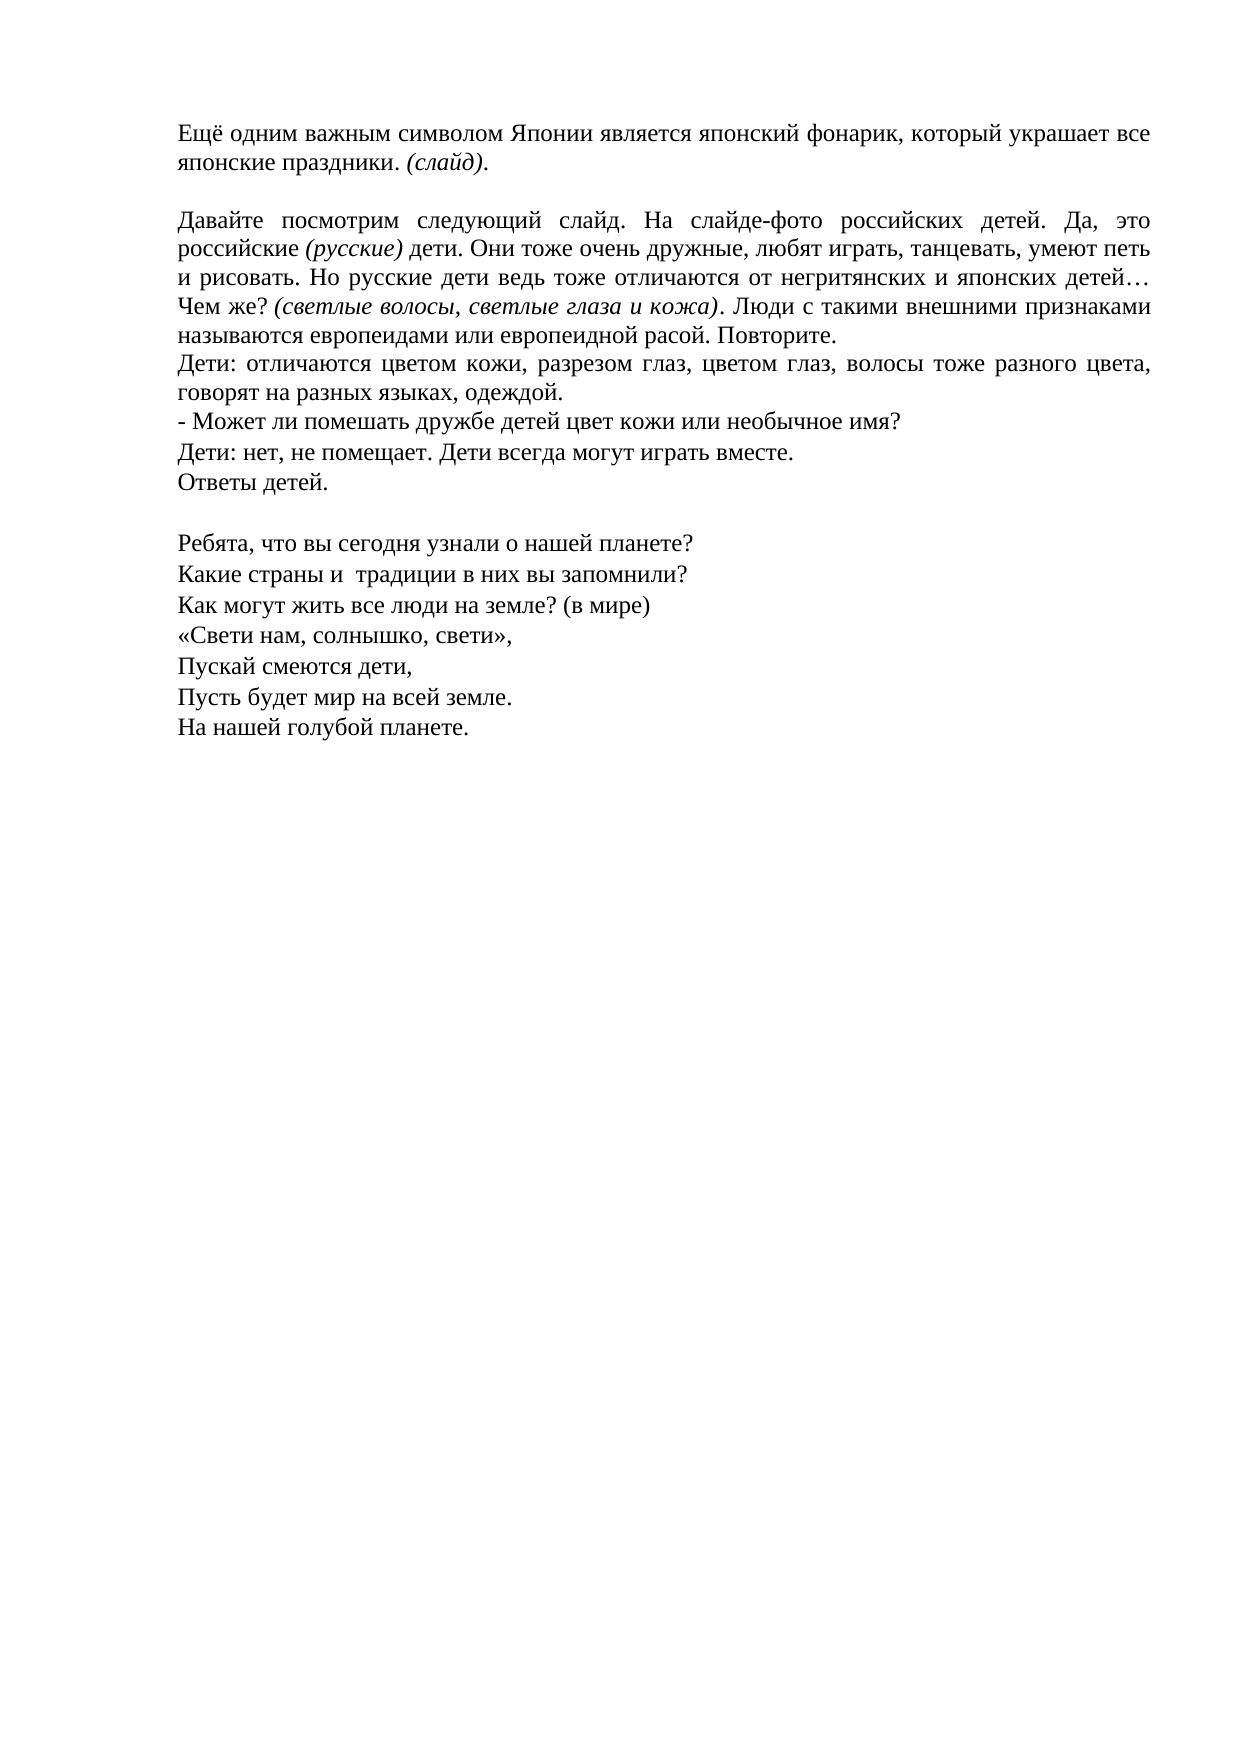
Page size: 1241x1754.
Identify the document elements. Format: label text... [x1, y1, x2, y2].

text Ответы детей. [177, 465, 1152, 496]
text «Свети нам, солнышко, свети», [177, 618, 1152, 649]
text - Может ли помешать дружбе детей цвет кожи или необычное имя? [177, 406, 1152, 435]
text Дети: отличаются цветом кожи, разрезом глаз, цветом глаз, волосы тоже разного цвета, говорят на разных языках, одеждой. [177, 348, 1152, 406]
text Ещё одним важным символом Японии является японский фонарик, который украшает все японские праздники. (слайд). [177, 118, 1152, 176]
text Давайте посмотрим следующий слайд. На слайде-фото российских детей. Да, это российские (русские) дети. Они тоже очень дружные, любят играть, танцевать, умеют петь и рисовать. Но русские дети ведь тоже отличаются от негритянских и японских детей…Чем же? (светлые волосы, светлые глаза и кожа). Люди с такими внешними признаками называются европеидами или европеидной расой. Повторите. [177, 205, 1152, 348]
text Пускай смеются дети, [177, 649, 1152, 680]
text Какие страны и традиции в них вы запомнили? [177, 557, 1152, 588]
text Как могут жить все люди на земле? (в мире) [177, 588, 1152, 618]
text На нашей голубой планете. [177, 710, 1152, 741]
text Ребята, что вы сегодня узнали о нашей планете? [177, 527, 1152, 557]
text Дети: нет, не помещает. Дети всегда могут играть вместе. [177, 435, 1152, 465]
text Пусть будет мир на всей земле. [177, 680, 1152, 710]
